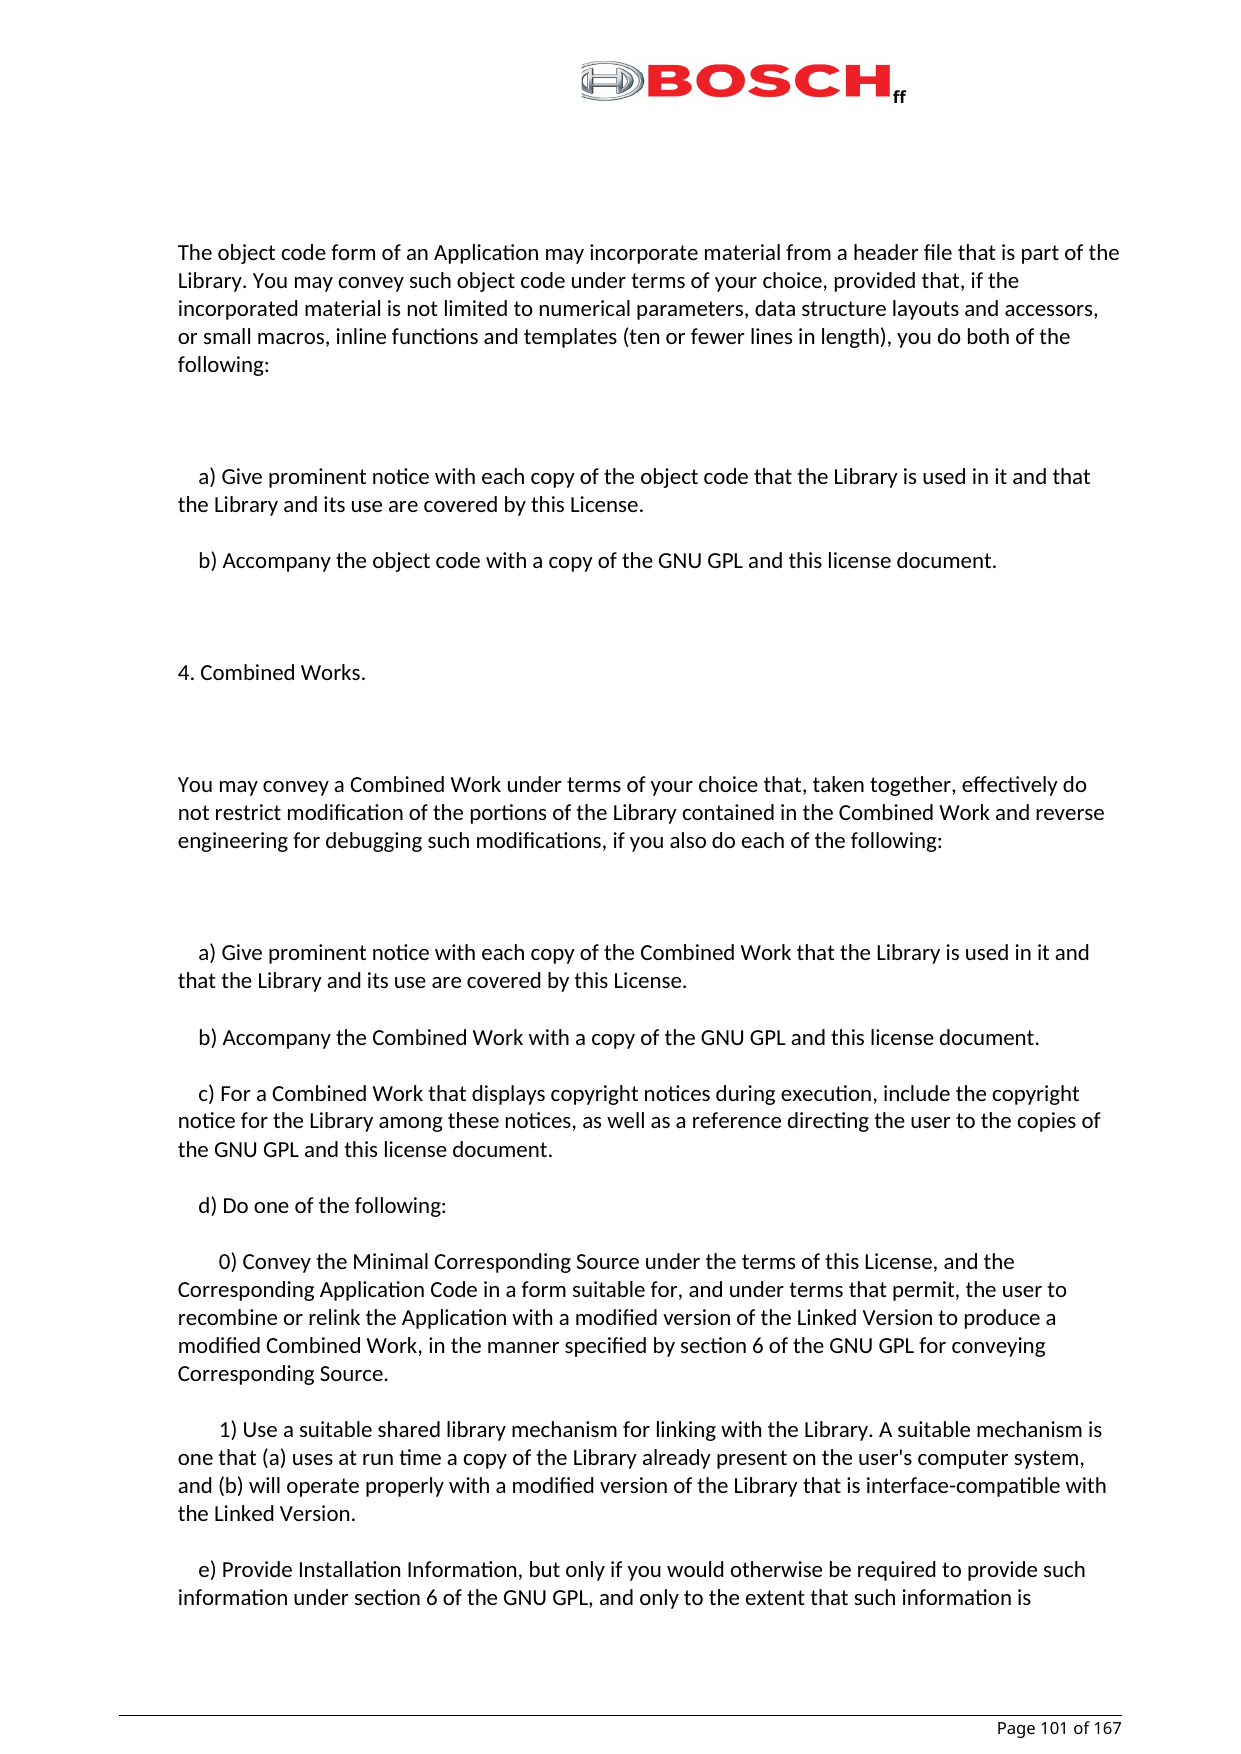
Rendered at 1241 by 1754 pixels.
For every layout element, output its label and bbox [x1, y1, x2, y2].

picture [581, 58, 893, 104]
text [178, 210, 1122, 1611]
